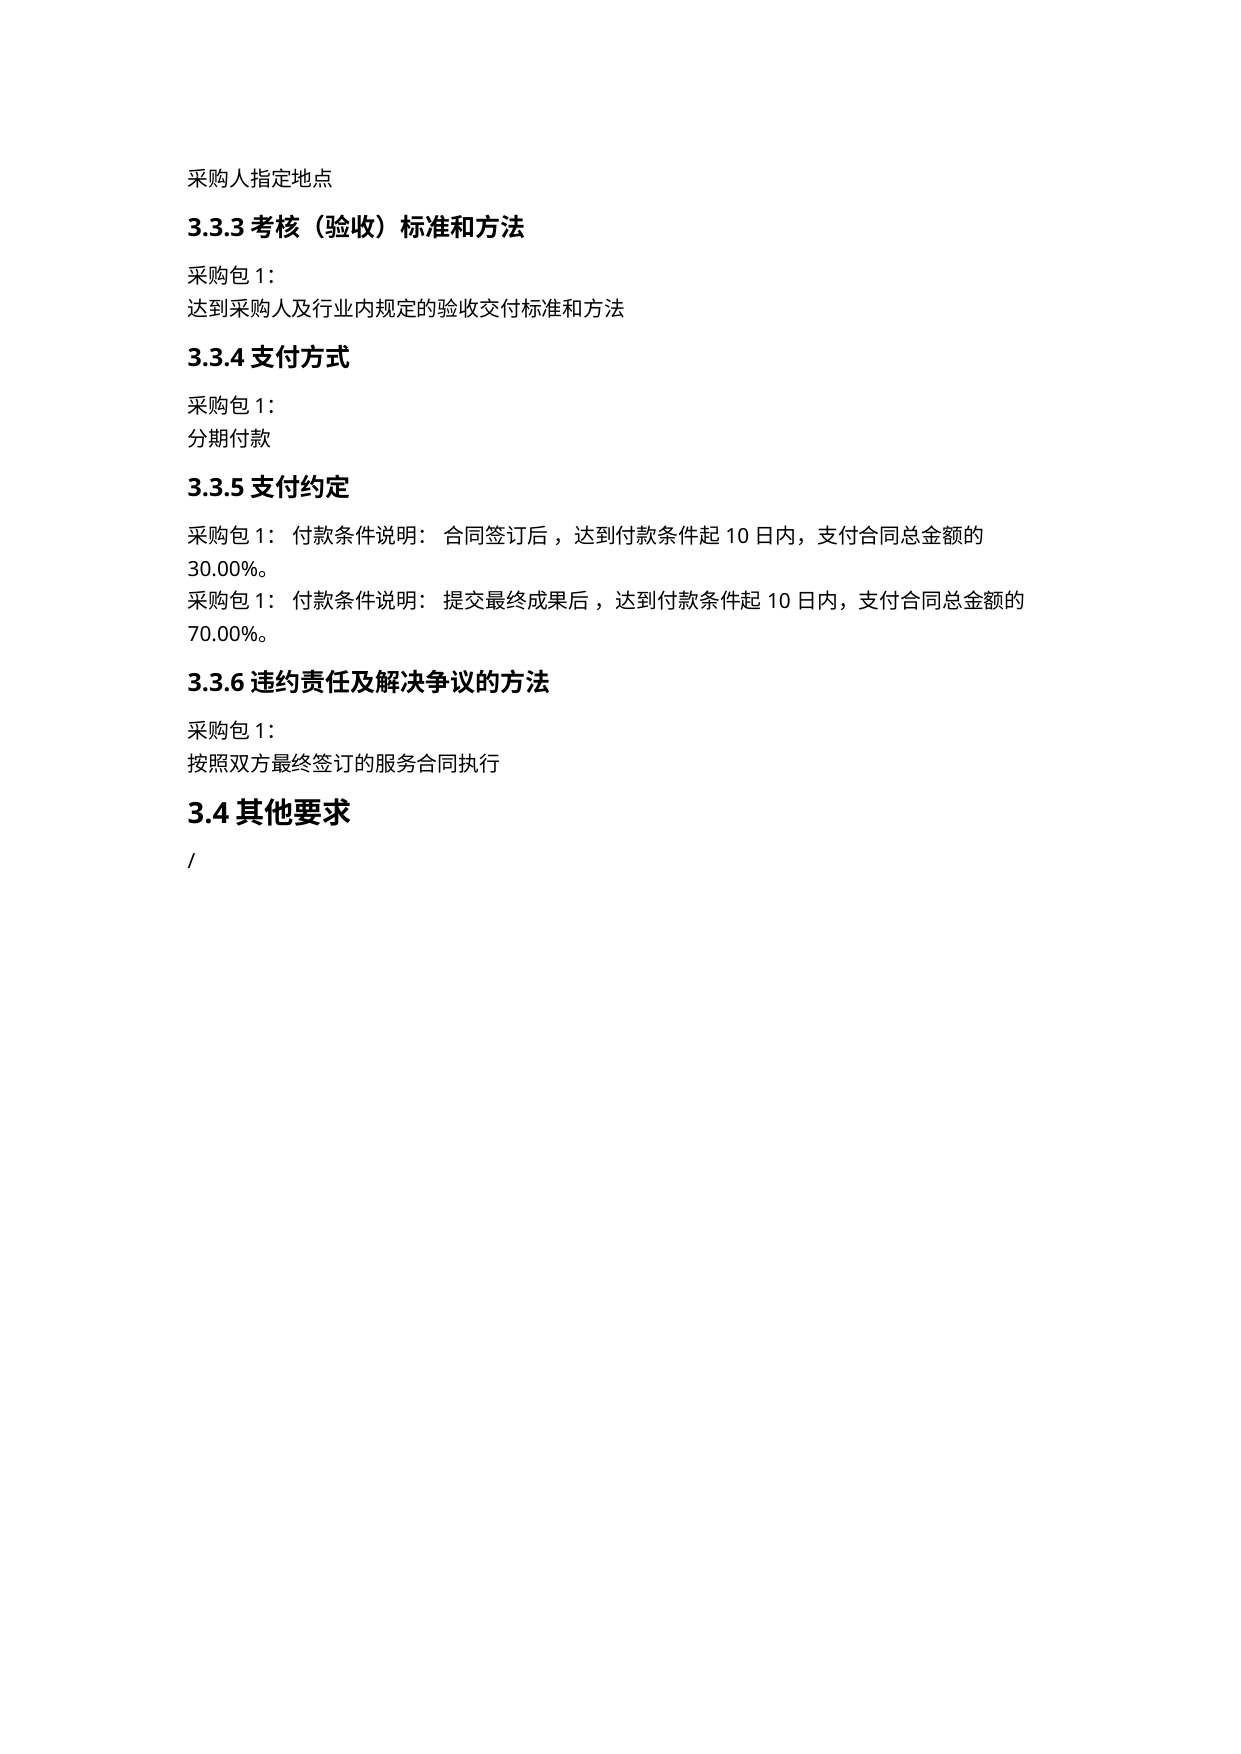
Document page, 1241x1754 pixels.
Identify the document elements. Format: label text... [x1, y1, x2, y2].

text 分期付款 [187, 422, 1053, 454]
text 采购包1： [187, 259, 1053, 292]
text 3.3.4支付方式 [187, 324, 1053, 389]
text 采购包1： [187, 714, 1053, 747]
text 采购包1： 付款条件说明： 提交最终成果后 ，达到付款条件起 10 日内，支付合同总金额的 70.00%。 [187, 584, 1053, 649]
text 采购包1： 付款条件说明： 合同签订后 ，达到付款条件起 10 日内，支付合同总金额的 30.00%。 [187, 519, 1053, 584]
text 3.3.3考核（验收）标准和方法 [187, 194, 1053, 259]
text 3.4其他要求 [187, 779, 1053, 844]
text 采购人指定地点 [187, 162, 1053, 194]
text 按照双方最终签订的服务合同执行 [187, 747, 1053, 779]
text 达到采购人及行业内规定的验收交付标准和方法 [187, 292, 1053, 324]
text 3.3.5支付约定 [187, 454, 1053, 519]
text 3.3.6违约责任及解决争议的方法 [187, 649, 1053, 714]
text 采购包1： [187, 389, 1053, 422]
text / [187, 844, 1053, 877]
